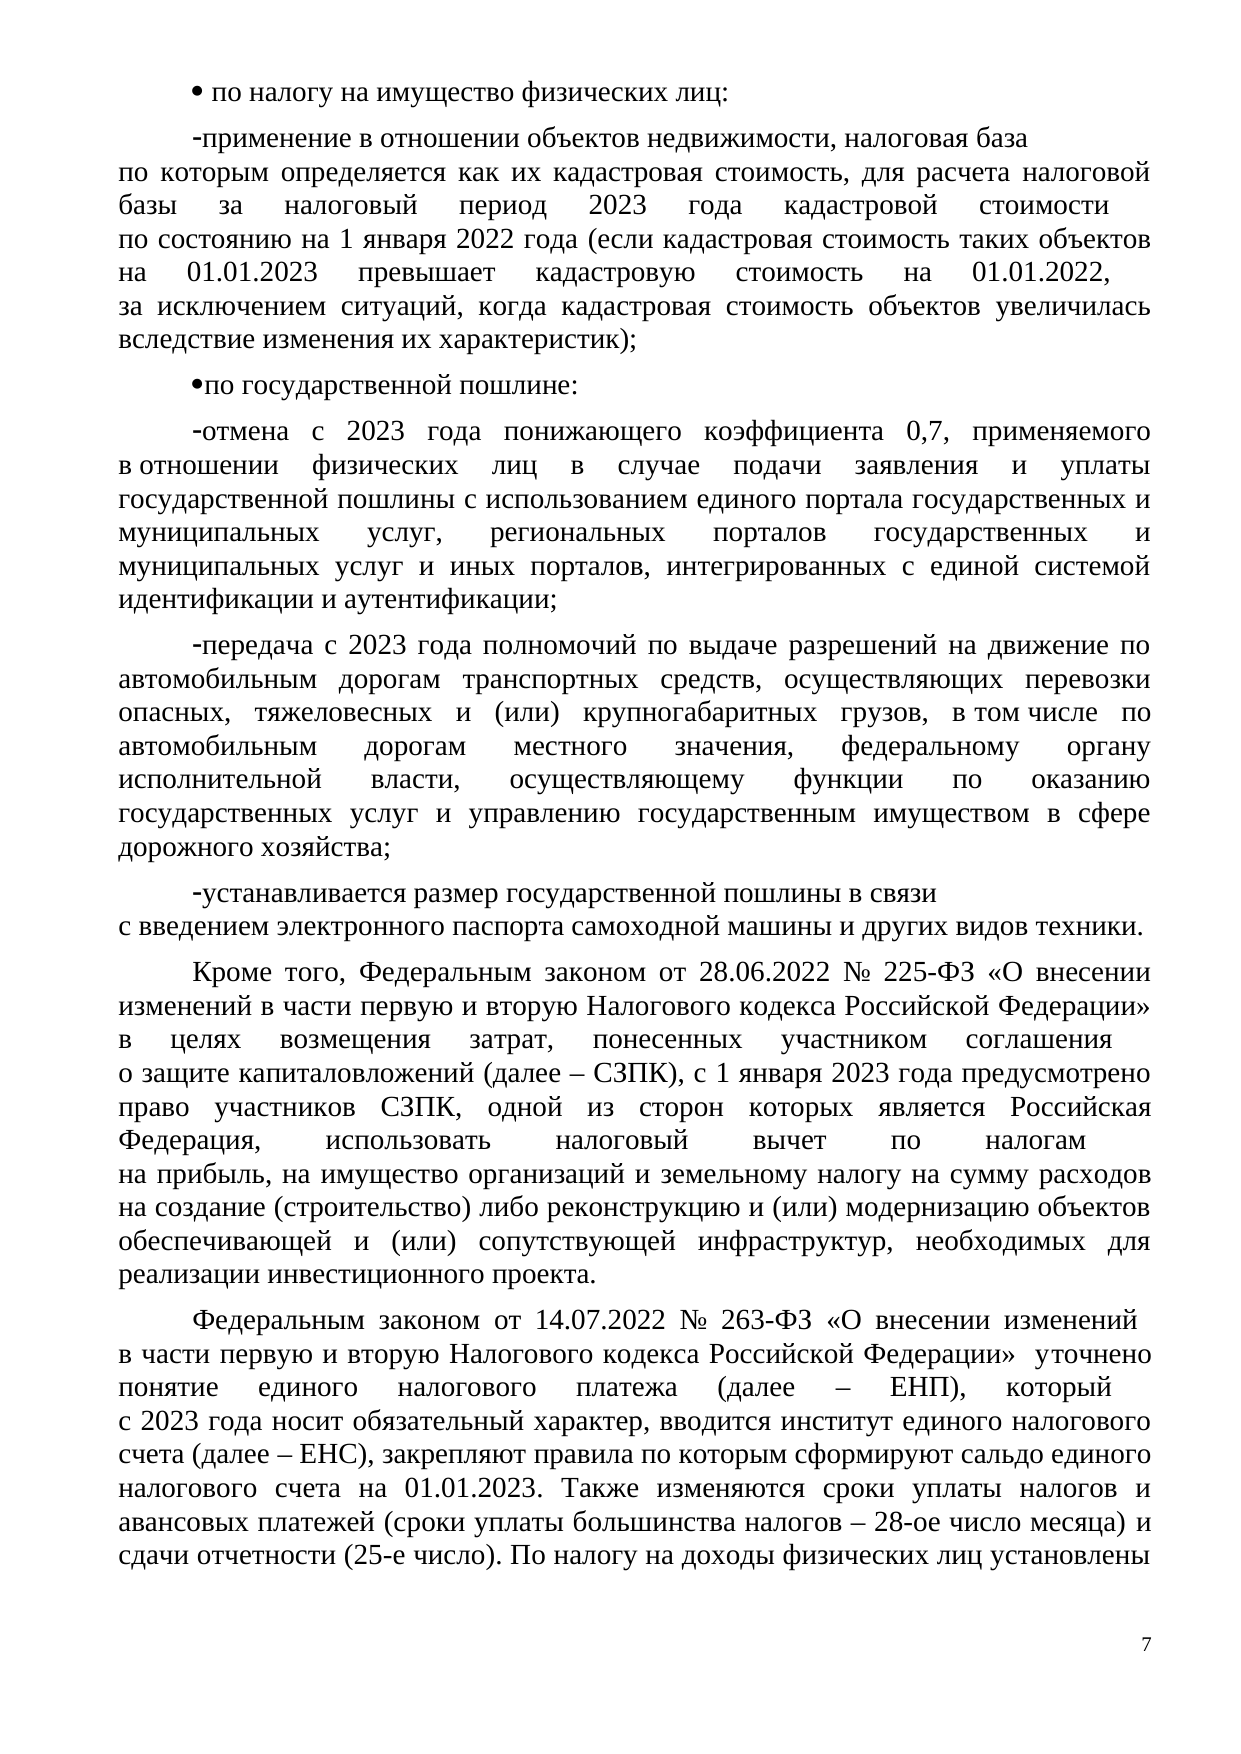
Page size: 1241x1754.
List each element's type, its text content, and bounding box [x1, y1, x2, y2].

list передача с 2023 года полномочий по выдаче разрешений на движение по автомобильным дорогам транспортных средств, осуществляющих перевозки опасных, тяжеловесных и (или) крупногабаритных грузов, в том числе по автомобильным дорогам местного значения, федеральному органу исполнительной власти, осуществляющему функции по оказанию государственных услуг и управлению государственным имуществом в сфере дорожного хозяйства; [118, 627, 1152, 862]
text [118, 1302, 1152, 1571]
list по государственной пошлине: [118, 367, 1152, 401]
list устанавливается размер государственной пошлины в связи с введением электронного паспорта самоходной машины и других видов техники. [118, 875, 1152, 942]
list по налогу на имущество физических лиц: [118, 74, 1152, 107]
text Кроме того, Федеральным законом от 28.06.2022 № 225-ФЗ «О внесении изменений в части первую и вторую Налогового кодекса Российской Федерации» в целях возмещения затрат, понесенных участником соглашения о защите капиталовложений (далее – СЗПК), с 1 января 2023 года предусмотрено право участников СЗПК, одной из сторон которых является Российская Федерация, использовать налоговый вычет по налогам на прибыль, на имущество организаций и земельному налогу на сумму расходов на создание (строительство) либо реконструкцию и (или) модернизацию объектов обеспечивающей и (или) сопутствующей инфраструктур, необходимых для реализации инвестиционного проекта. [118, 954, 1152, 1290]
list применение в отношении объектов недвижимости, налоговая база по которым определяется как их кадастровая стоимость, для расчета налоговой базы за налоговый период 2023 года кадастровой стоимости по состоянию на 1 января 2022 года (если кадастровая стоимость таких объектов на 01.01.2023 превышает кадастровую стоимость на 01.01.2022, за исключением ситуаций, когда кадастровая стоимость объектов увеличилась вследствие изменения их характеристик); [118, 120, 1152, 355]
list отмена с 2023 года понижающего коэффициента 0,7, применяемого в отношении физических лиц в случае подачи заявления и уплаты государственной пошлины с использованием единого портала государственных и муниципальных услуг, региональных порталов государственных и муниципальных услуг и иных порталов, интегрированных с единой системой идентификации и аутентификации; [118, 413, 1152, 615]
